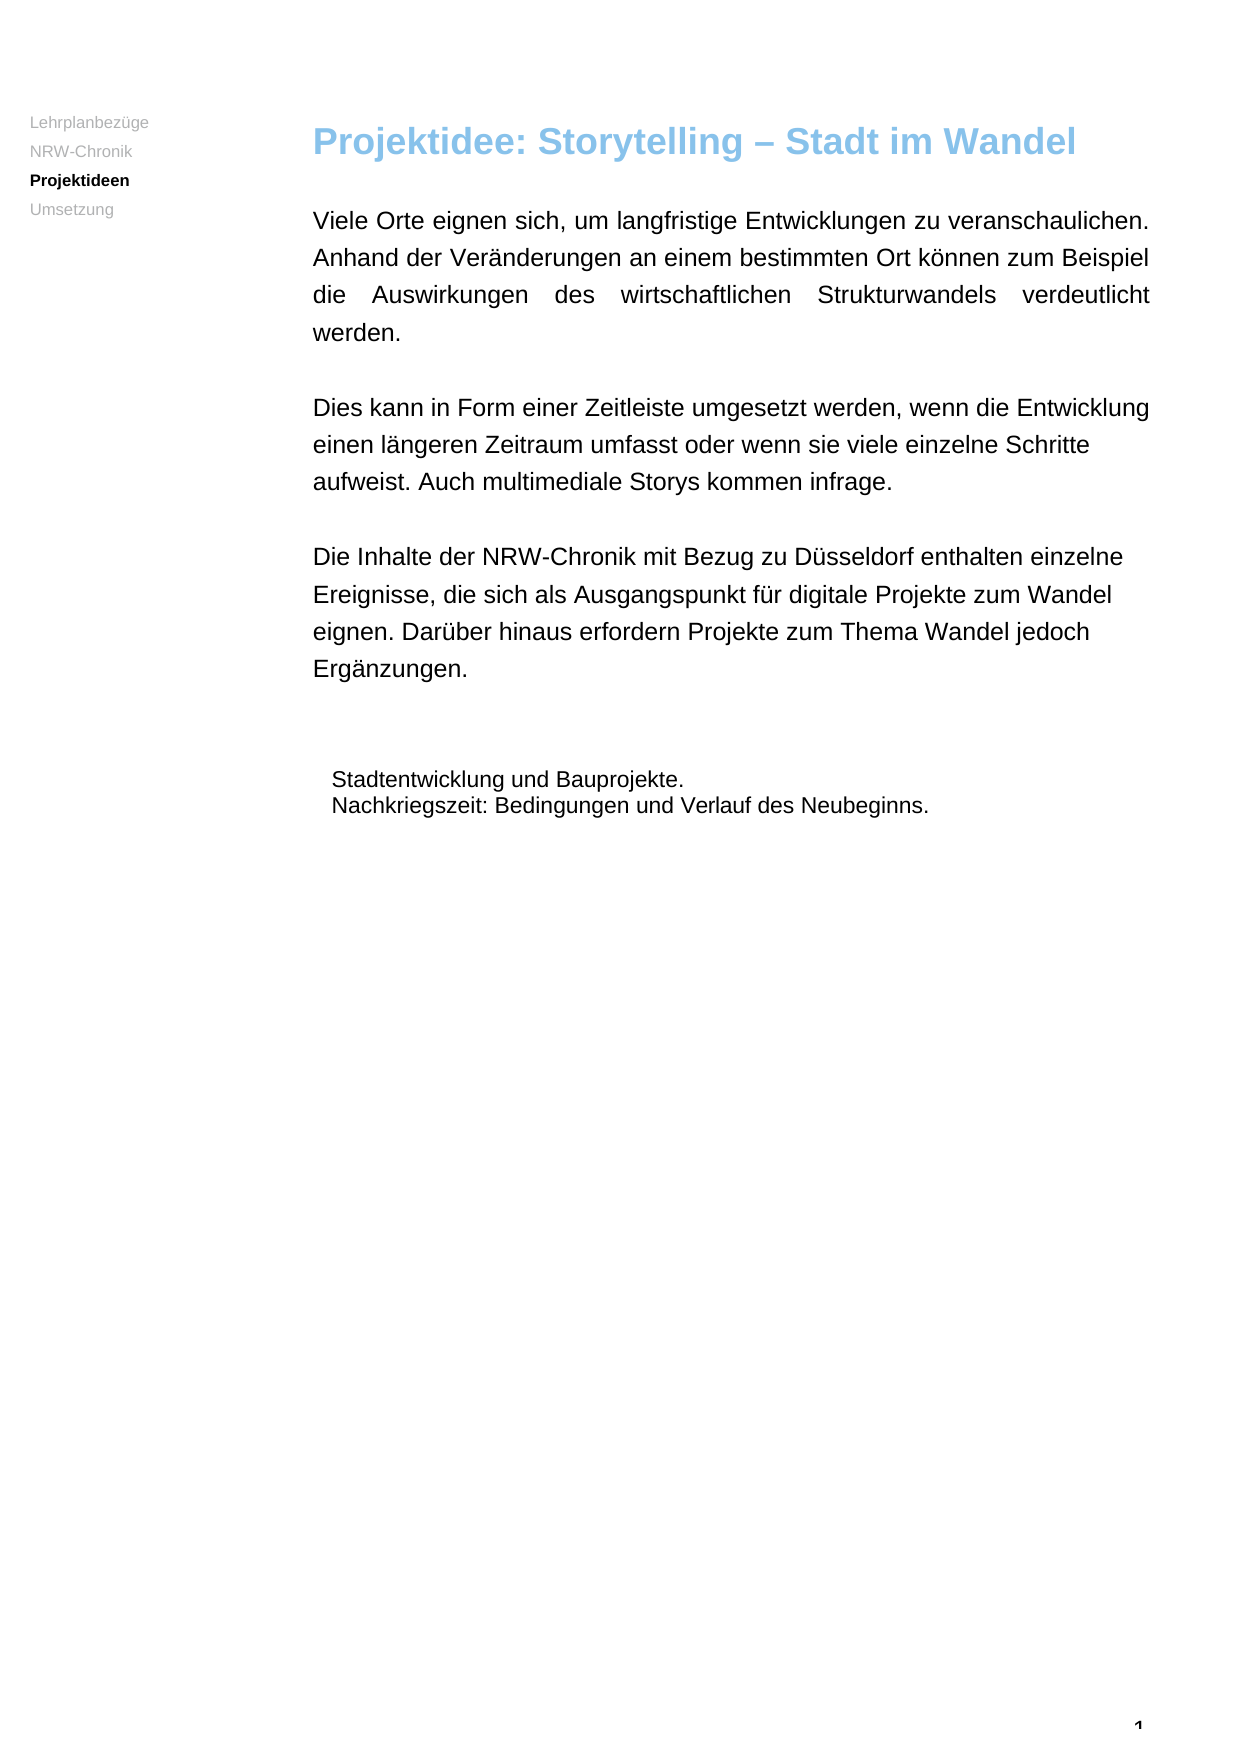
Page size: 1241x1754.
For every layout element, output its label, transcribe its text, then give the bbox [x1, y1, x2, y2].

subtitle Projektidee: Storytelling – Stadt im Wandel [313, 119, 1163, 162]
text Dies kann in Form einer Zeitleiste umgesetzt werden, wenn die Entwicklung einen längeren Zeitraum umfasst oder wenn sie viele einzelne Schritte aufweist. Auch multimediale Storys kommen infrage. [313, 393, 1152, 496]
text Viele Orte eignen sich, um langfristige Entwicklungen zu veranschaulichen. Anhand der Veränderungen an einem bestimmten Ort können zum Beispiel die Auswirkungen des wirtschaftlichen Strukturwandels verdeutlicht werden. [313, 206, 1151, 346]
text Lehrplanbezüge NRW-Chronik Projektideen Umsetzung [29, 113, 149, 218]
text Die Inhalte der NRW-Chronik mit Bezug zu Düsseldorf enthalten einzelne Ereignisse, die sich als Ausgangspunkt für digitale Projekte zum Wandel eignen. Darüber hinaus erfordern Projekte zum Thema Wandel jedoch Ergänzungen. [313, 542, 1150, 683]
